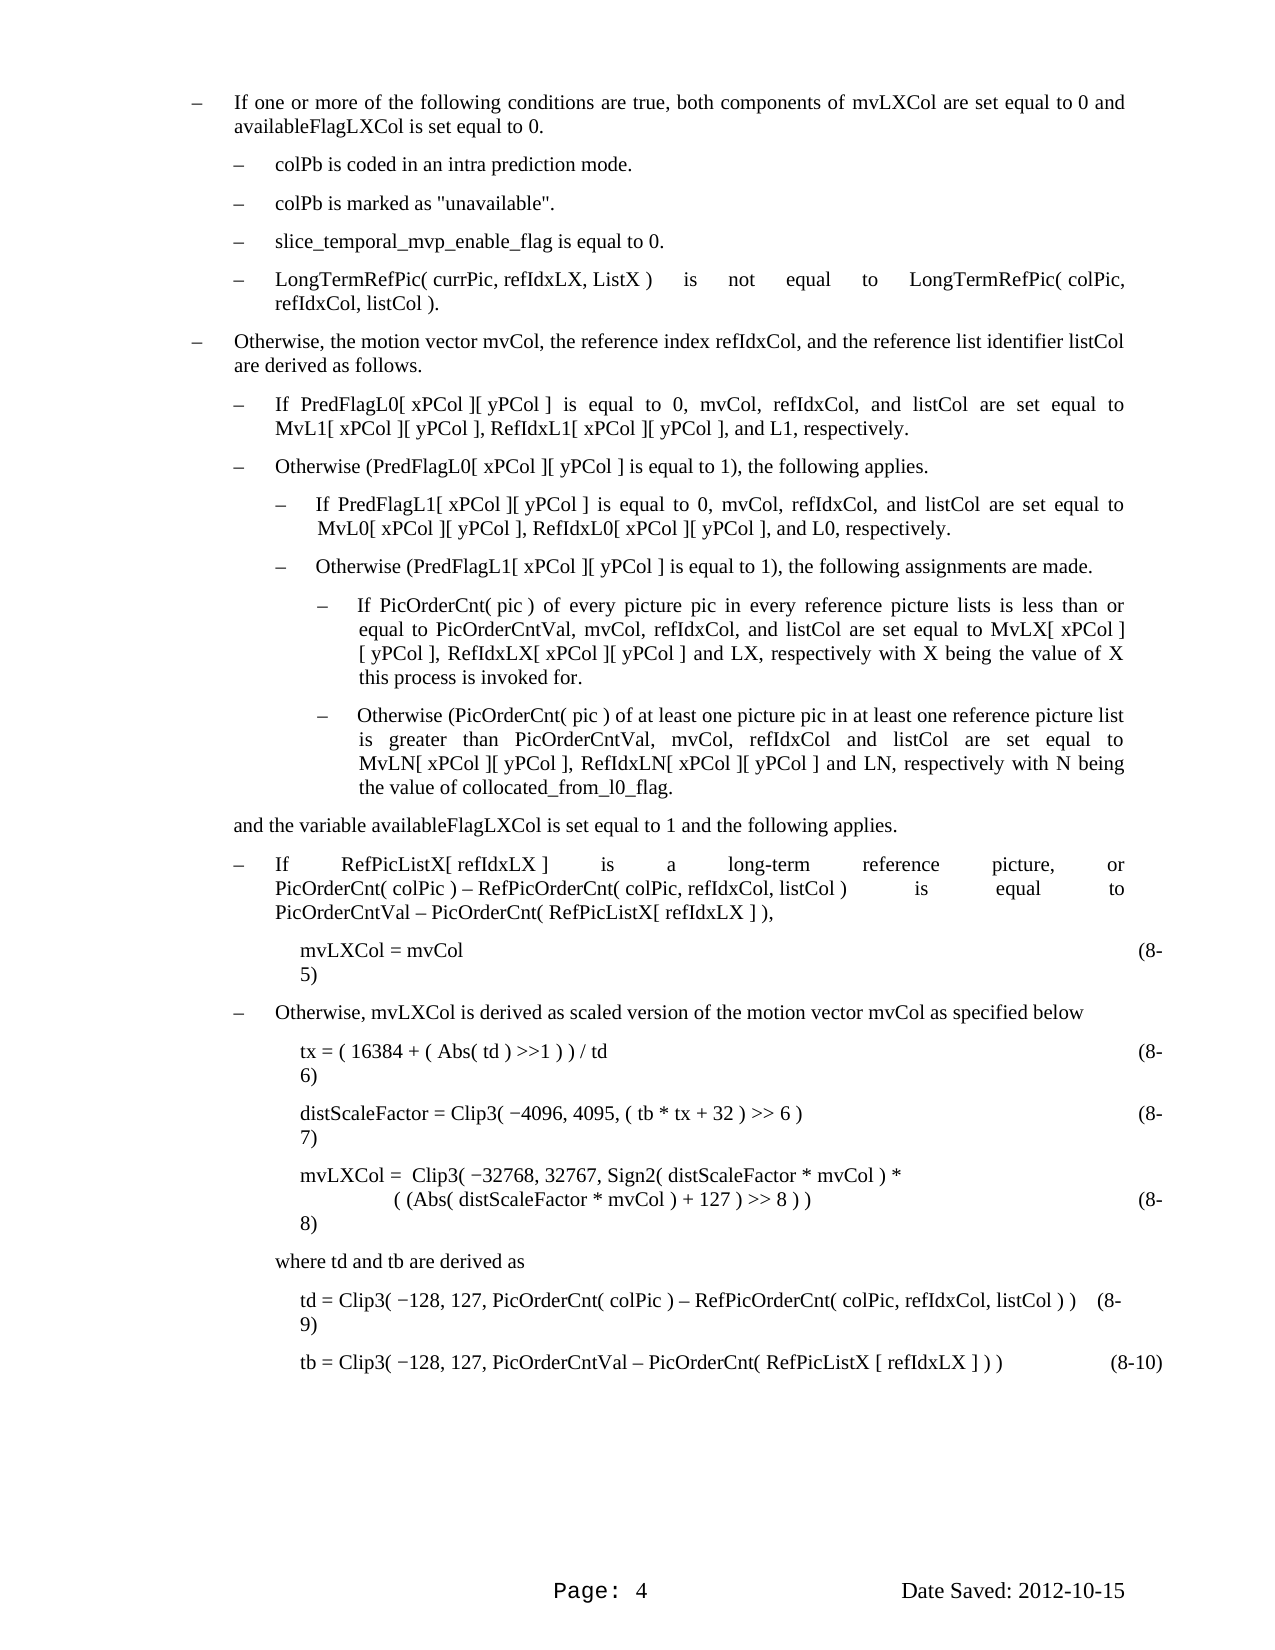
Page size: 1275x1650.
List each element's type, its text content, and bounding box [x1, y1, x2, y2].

list If PredFlagL1[ xPCol ][ yPCol ] is equal to 0, mvCol, refIdxCol, and listCol are set equal to MvL0[ xPCol ][ yPCol ], RefIdxL0[ xPCol ][ yPCol ], and L0, respectively. [275, 492, 1125, 540]
list LongTermRefPic( currPic, refIdxLX, ListX ) is not equal to LongTermRefPic( colPic, refIdxCol, listCol ). [233, 267, 1125, 315]
list If one or more of the following conditions are true, both components of mvLXCol are set equal to 0 and availableFlagLXCol is set equal to 0. [192, 90, 1125, 138]
text where td and tb are derived as [275, 1249, 1125, 1273]
list Otherwise (PredFlagL0[ xPCol ][ yPCol ] is equal to 1), the following applies. [233, 454, 1125, 478]
list slice_temporal_mvp_enable_flag is equal to 0. [233, 229, 1125, 253]
list colPb is marked as "unavailable". [233, 191, 1125, 214]
text and the variable availableFlagLXCol is set equal to 1 and the following applies. [233, 813, 1125, 837]
list If PicOrderCnt( pic ) of every picture pic in every reference picture lists is less than or equal to PicOrderCntVal, mvCol, refIdxCol, and listCol are set equal to MvLX[ xPCol ][ yPCol ], RefIdxLX[ xPCol ][ yPCol ] and LX, respectively with X being the value of X this process is invoked for. [317, 593, 1125, 689]
list Otherwise (PicOrderCnt( pic ) of at least one picture pic in at least one reference picture list is greater than PicOrderCntVal, mvCol, refIdxCol and listCol are set equal to MvLN[ xPCol ][ yPCol ], RefIdxLN[ xPCol ][ yPCol ] and LN, respectively with N being the value of collocated_from_l0_flag. [317, 703, 1125, 799]
list Otherwise (PredFlagL1[ xPCol ][ yPCol ] is equal to 1), the following assignments are made. [275, 554, 1125, 578]
list Otherwise, the motion vector mvCol, the reference index refIdxCol, and the reference list identifier listCol are derived as follows. [192, 329, 1125, 377]
list If RefPicListX[ refIdxLX ] is a long-term reference picture, or PicOrderCnt( colPic ) – RefPicOrderCnt( colPic, refIdxCol, listCol ) is equal to PicOrderCntVal – PicOrderCnt( RefPicListX[ refIdxLX ] ), [233, 852, 1125, 924]
list colPb is coded in an intra prediction mode. [233, 152, 1125, 176]
list If PredFlagL0[ xPCol ][ yPCol ] is equal to 0, mvCol, refIdxCol, and listCol are set equal to MvL1[ xPCol ][ yPCol ], RefIdxL1[ xPCol ][ yPCol ], and L1, respectively. [233, 392, 1125, 440]
list Otherwise, mvLXCol is derived as scaled version of the motion vector mvCol as specified below [233, 1000, 1125, 1024]
